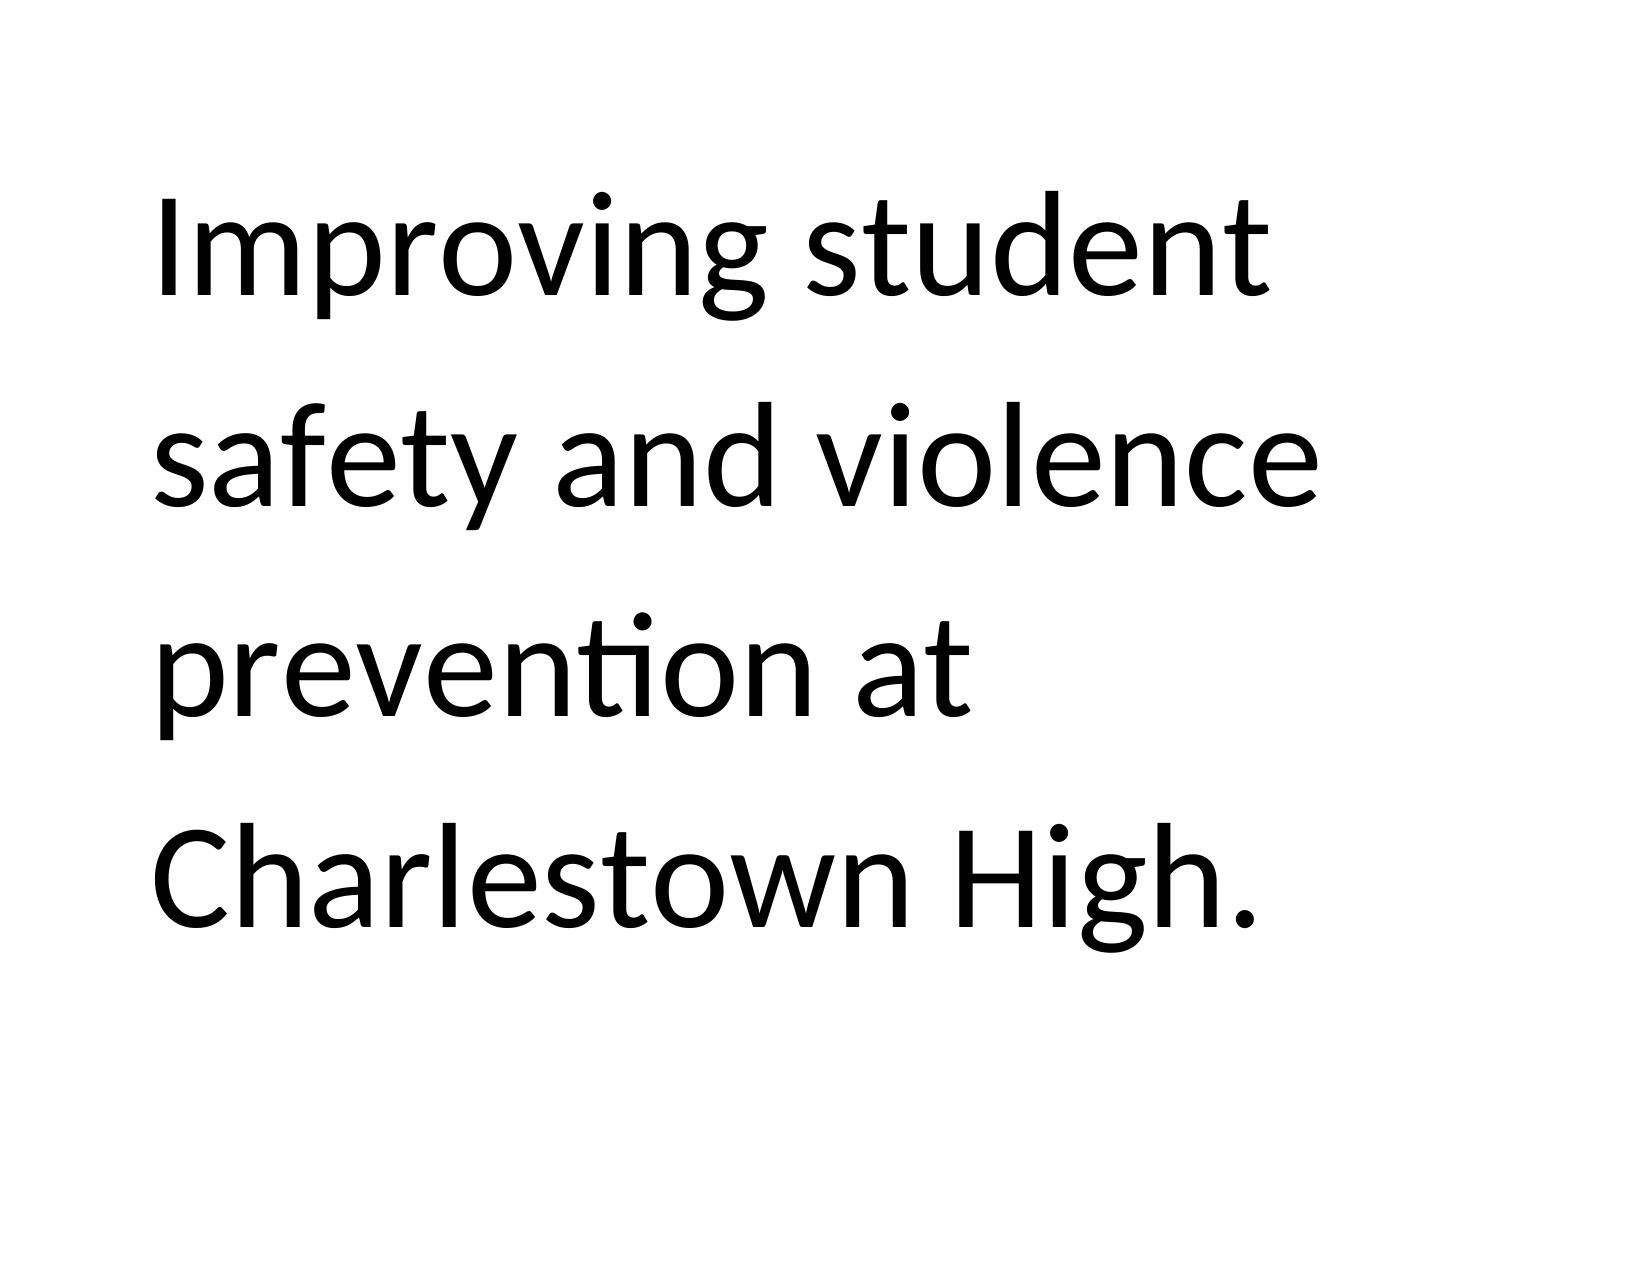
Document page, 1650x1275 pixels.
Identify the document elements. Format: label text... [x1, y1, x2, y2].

text Improving student safety and violence prevention at Charlestown High. [150, 150, 1500, 965]
